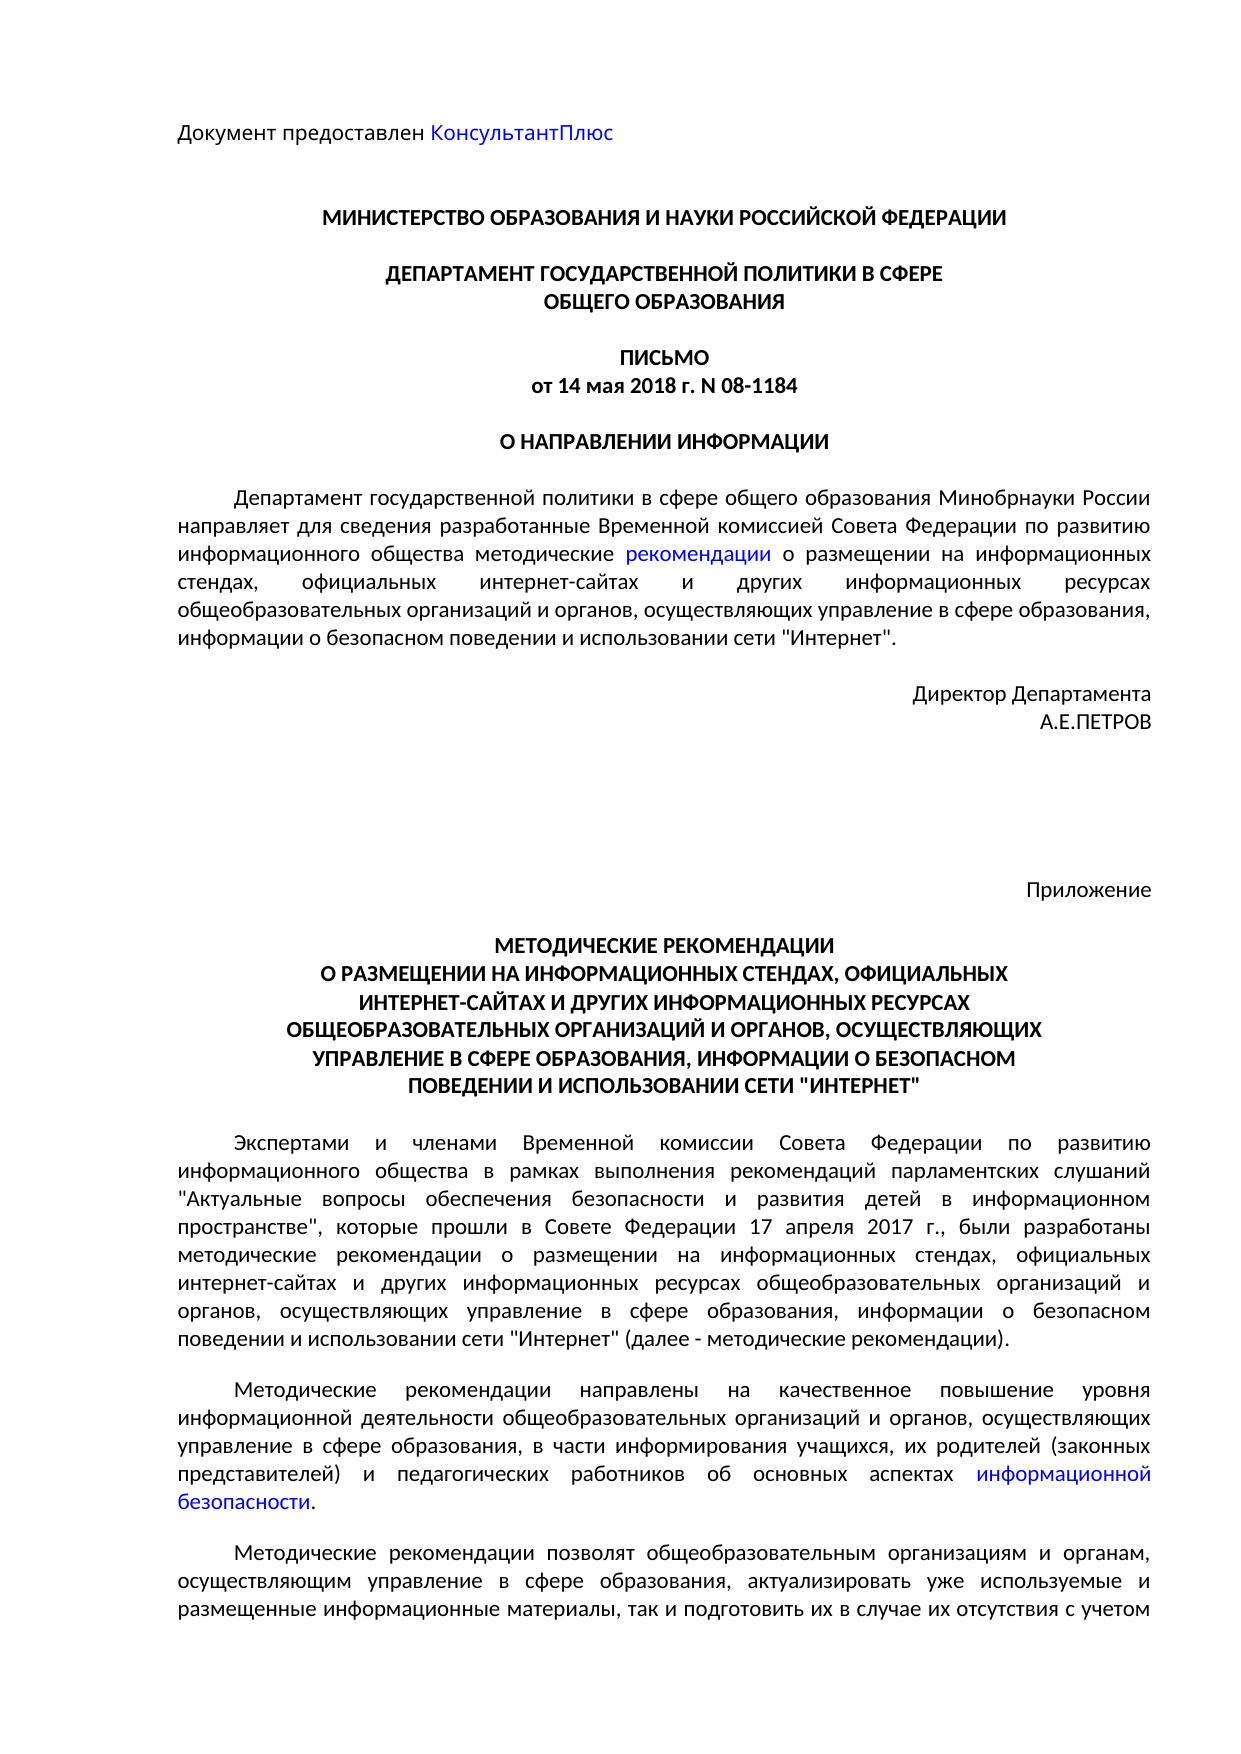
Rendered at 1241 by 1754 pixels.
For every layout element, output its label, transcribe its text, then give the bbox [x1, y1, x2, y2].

text Приложение [177, 876, 1152, 903]
title ДЕПАРТАМЕНТ ГОСУДАРСТВЕННОЙ ПОЛИТИКИ В СФЕРЕ [177, 259, 1152, 287]
title О НАПРАВЛЕНИИ ИНФОРМАЦИИ [177, 427, 1152, 455]
title ПИСЬМО [177, 343, 1152, 371]
title МЕТОДИЧЕСКИЕ РЕКОМЕНДАЦИИ [177, 932, 1152, 959]
title Документ предоставлен КонсультантПлюс [177, 118, 1152, 175]
text Экспертами и членами Временной комиссии Совета Федерации по развитию информационного общества в рамках выполнения рекомендаций парламентских слушаний "Актуальные вопросы обеспечения безопасности и развития детей в информационном пространстве", которые прошли в Совете Федерации 17 апреля 2017 г., были разработаны методические рекомендации о размещении на информационных стендах, официальных интернет-сайтах и других информационных ресурсах общеобразовательных организаций и органов, осуществляющих управление в сфере образования, информации о безопасном поведении и использовании сети "Интернет" (далее - методические рекомендации). [177, 1128, 1152, 1352]
title О РАЗМЕЩЕНИИ НА ИНФОРМАЦИОННЫХ СТЕНДАХ, ОФИЦИАЛЬНЫХ [177, 959, 1152, 988]
text А.Е.ПЕТРОВ [177, 707, 1152, 735]
title ОБЩЕГО ОБРАЗОВАНИЯ [177, 287, 1152, 315]
text Методические рекомендации направлены на качественное повышение уровня информационной деятельности общеобразовательных организаций и органов, осуществляющих управление в сфере образования, в части информирования учащихся, их родителей (законных представителей) и педагогических работников об основных аспектах информационной безопасности. [177, 1375, 1152, 1515]
title от 14 мая 2018 г. N 08-1184 [177, 371, 1152, 399]
title ОБЩЕОБРАЗОВАТЕЛЬНЫХ ОРГАНИЗАЦИЙ И ОРГАНОВ, ОСУЩЕСТВЛЯЮЩИХ [177, 1016, 1152, 1044]
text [177, 1538, 1152, 1622]
title УПРАВЛЕНИЕ В СФЕРЕ ОБРАЗОВАНИЯ, ИНФОРМАЦИИ О БЕЗОПАСНОМ [177, 1044, 1152, 1072]
text Директор Департамента [177, 679, 1152, 707]
title ИНТЕРНЕТ-САЙТАХ И ДРУГИХ ИНФОРМАЦИОННЫХ РЕСУРСАХ [177, 988, 1152, 1016]
title ПОВЕДЕНИИ И ИСПОЛЬЗОВАНИИ СЕТИ "ИНТЕРНЕТ" [177, 1072, 1152, 1100]
title МИНИСТЕРСТВО ОБРАЗОВАНИЯ И НАУКИ РОССИЙСКОЙ ФЕДЕРАЦИИ [177, 203, 1152, 231]
text Департамент государственной политики в сфере общего образования Минобрнауки России направляет для сведения разработанные Временной комиссией Совета Федерации по развитию информационного общества методические рекомендации о размещении на информационных стендах, официальных интернет-сайтах и других информационных ресурсах общеобразовательных организаций и органов, осуществляющих управление в сфере образования, информации о безопасном поведении и использовании сети "Интернет". [177, 483, 1152, 651]
